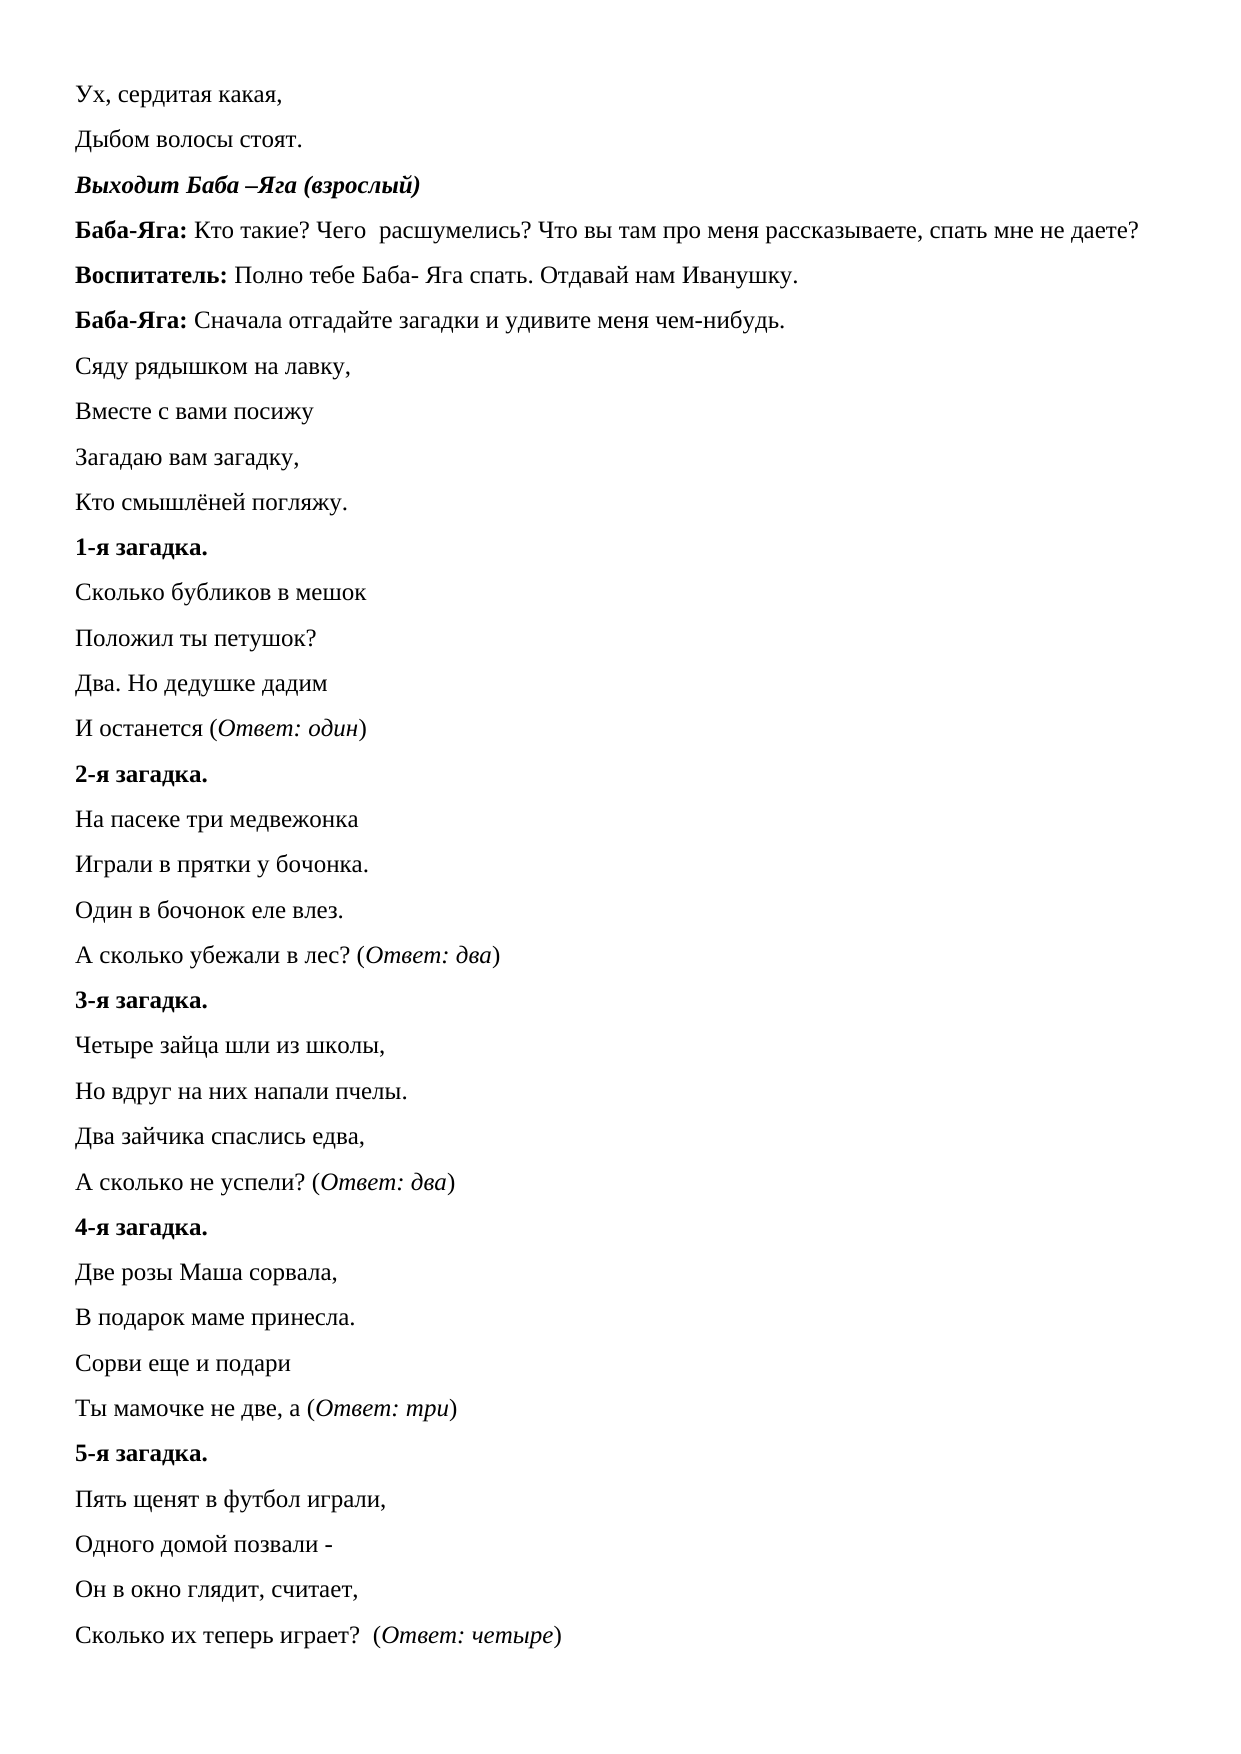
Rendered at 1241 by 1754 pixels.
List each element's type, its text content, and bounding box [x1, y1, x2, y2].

text Кто смышлёней погляжу. [75, 483, 1165, 516]
text Сколько бубликов в мешок [75, 573, 1165, 606]
text Загадаю вам загадку, [75, 437, 1165, 470]
text Одного домой позвали - [75, 1525, 1165, 1558]
text 2-я загадка. [75, 755, 1165, 787]
text Один в бочонок еле влез. [75, 891, 1165, 923]
text Сорви еще и подари [75, 1344, 1165, 1377]
text Он в окно глядит, считает, [75, 1570, 1165, 1603]
text Ты мамочке не две, а (Ответ: три) [75, 1389, 1165, 1422]
text Положил ты петушок? [75, 619, 1165, 652]
text Пять щенят в футбол играли, [75, 1480, 1165, 1512]
text Выходит Баба –Яга (взрослый) [75, 166, 1165, 198]
text Дыбом волосы стоят. [75, 120, 1165, 153]
text 4-я загадка. [75, 1208, 1165, 1241]
text Играли в прятки у бочонка. [75, 845, 1165, 878]
text Ух, сердитая какая, [75, 75, 1165, 108]
text Сколько их теперь играет? (Ответ: четыре) [75, 1616, 1165, 1648]
text Четыре зайца шли из школы, [75, 1027, 1165, 1059]
text 1-я загадка. [75, 528, 1165, 561]
text 3-я загадка. [75, 981, 1165, 1014]
text А сколько не успели? (Ответ: два) [75, 1162, 1165, 1195]
text Вместе с вами посижу [75, 392, 1165, 425]
text Сяду рядышком на лавку, [75, 347, 1165, 380]
text На пасеке три медвежонка [75, 800, 1165, 833]
text Две розы Маша сорвала, [75, 1253, 1165, 1286]
text А сколько убежали в лес? (Ответ: два) [75, 936, 1165, 969]
text Но вдруг на них напали пчелы. [75, 1072, 1165, 1105]
text Два зайчика спаслись едва, [75, 1117, 1165, 1150]
text Воспитатель: Полно тебе Баба- Яга спать. Отдавай нам Иванушку. [75, 256, 1165, 289]
text В подарок маме принесла. [75, 1298, 1165, 1331]
text Два. Но дедушке дадим [75, 664, 1165, 697]
text И останется (Ответ: один) [75, 709, 1165, 742]
text Баба-Яга: Сначала отгадайте загадки и удивите меня чем-нибудь. [75, 302, 1165, 334]
text Баба-Яга: Кто такие? Чего расшумелись? Что вы там про меня рассказываете, спать мне не даете? [75, 211, 1165, 244]
text 5-я загадка. [75, 1434, 1165, 1467]
